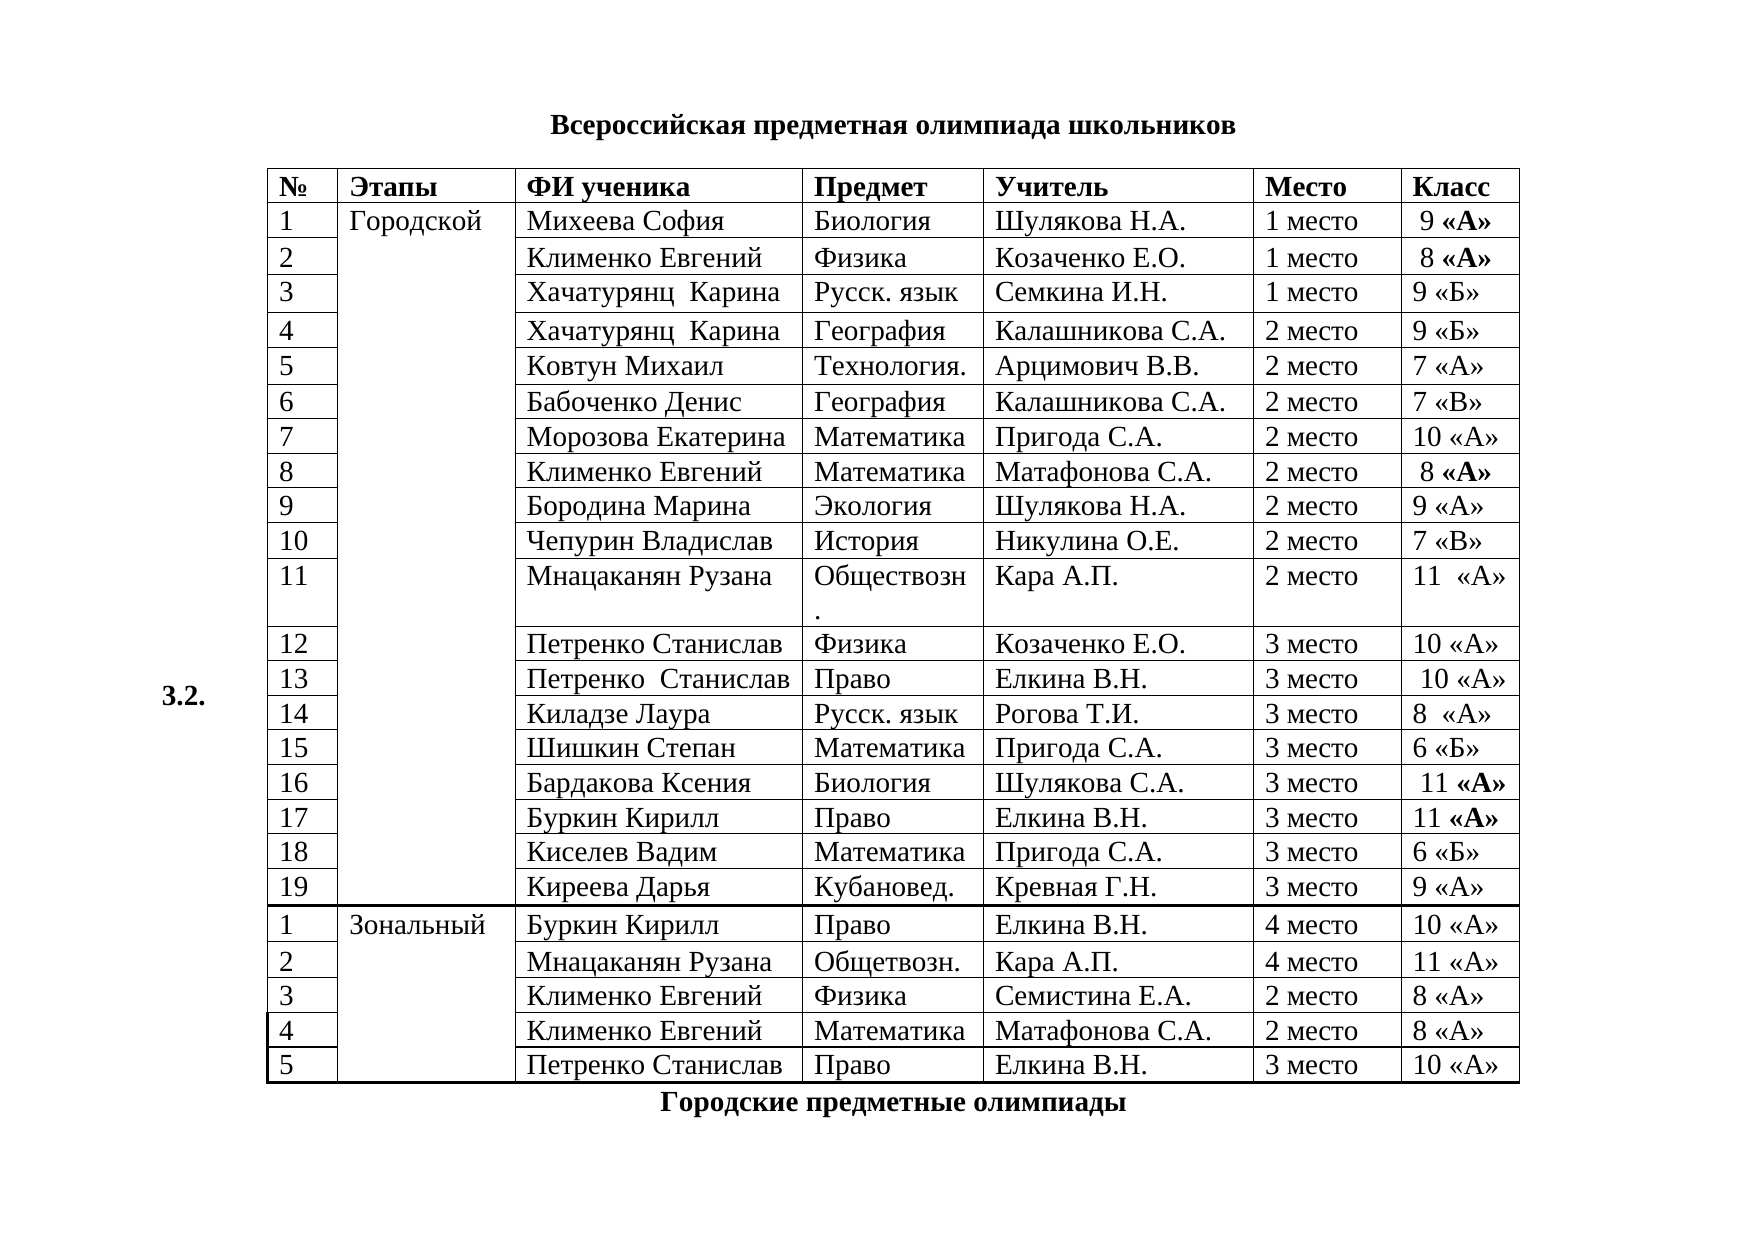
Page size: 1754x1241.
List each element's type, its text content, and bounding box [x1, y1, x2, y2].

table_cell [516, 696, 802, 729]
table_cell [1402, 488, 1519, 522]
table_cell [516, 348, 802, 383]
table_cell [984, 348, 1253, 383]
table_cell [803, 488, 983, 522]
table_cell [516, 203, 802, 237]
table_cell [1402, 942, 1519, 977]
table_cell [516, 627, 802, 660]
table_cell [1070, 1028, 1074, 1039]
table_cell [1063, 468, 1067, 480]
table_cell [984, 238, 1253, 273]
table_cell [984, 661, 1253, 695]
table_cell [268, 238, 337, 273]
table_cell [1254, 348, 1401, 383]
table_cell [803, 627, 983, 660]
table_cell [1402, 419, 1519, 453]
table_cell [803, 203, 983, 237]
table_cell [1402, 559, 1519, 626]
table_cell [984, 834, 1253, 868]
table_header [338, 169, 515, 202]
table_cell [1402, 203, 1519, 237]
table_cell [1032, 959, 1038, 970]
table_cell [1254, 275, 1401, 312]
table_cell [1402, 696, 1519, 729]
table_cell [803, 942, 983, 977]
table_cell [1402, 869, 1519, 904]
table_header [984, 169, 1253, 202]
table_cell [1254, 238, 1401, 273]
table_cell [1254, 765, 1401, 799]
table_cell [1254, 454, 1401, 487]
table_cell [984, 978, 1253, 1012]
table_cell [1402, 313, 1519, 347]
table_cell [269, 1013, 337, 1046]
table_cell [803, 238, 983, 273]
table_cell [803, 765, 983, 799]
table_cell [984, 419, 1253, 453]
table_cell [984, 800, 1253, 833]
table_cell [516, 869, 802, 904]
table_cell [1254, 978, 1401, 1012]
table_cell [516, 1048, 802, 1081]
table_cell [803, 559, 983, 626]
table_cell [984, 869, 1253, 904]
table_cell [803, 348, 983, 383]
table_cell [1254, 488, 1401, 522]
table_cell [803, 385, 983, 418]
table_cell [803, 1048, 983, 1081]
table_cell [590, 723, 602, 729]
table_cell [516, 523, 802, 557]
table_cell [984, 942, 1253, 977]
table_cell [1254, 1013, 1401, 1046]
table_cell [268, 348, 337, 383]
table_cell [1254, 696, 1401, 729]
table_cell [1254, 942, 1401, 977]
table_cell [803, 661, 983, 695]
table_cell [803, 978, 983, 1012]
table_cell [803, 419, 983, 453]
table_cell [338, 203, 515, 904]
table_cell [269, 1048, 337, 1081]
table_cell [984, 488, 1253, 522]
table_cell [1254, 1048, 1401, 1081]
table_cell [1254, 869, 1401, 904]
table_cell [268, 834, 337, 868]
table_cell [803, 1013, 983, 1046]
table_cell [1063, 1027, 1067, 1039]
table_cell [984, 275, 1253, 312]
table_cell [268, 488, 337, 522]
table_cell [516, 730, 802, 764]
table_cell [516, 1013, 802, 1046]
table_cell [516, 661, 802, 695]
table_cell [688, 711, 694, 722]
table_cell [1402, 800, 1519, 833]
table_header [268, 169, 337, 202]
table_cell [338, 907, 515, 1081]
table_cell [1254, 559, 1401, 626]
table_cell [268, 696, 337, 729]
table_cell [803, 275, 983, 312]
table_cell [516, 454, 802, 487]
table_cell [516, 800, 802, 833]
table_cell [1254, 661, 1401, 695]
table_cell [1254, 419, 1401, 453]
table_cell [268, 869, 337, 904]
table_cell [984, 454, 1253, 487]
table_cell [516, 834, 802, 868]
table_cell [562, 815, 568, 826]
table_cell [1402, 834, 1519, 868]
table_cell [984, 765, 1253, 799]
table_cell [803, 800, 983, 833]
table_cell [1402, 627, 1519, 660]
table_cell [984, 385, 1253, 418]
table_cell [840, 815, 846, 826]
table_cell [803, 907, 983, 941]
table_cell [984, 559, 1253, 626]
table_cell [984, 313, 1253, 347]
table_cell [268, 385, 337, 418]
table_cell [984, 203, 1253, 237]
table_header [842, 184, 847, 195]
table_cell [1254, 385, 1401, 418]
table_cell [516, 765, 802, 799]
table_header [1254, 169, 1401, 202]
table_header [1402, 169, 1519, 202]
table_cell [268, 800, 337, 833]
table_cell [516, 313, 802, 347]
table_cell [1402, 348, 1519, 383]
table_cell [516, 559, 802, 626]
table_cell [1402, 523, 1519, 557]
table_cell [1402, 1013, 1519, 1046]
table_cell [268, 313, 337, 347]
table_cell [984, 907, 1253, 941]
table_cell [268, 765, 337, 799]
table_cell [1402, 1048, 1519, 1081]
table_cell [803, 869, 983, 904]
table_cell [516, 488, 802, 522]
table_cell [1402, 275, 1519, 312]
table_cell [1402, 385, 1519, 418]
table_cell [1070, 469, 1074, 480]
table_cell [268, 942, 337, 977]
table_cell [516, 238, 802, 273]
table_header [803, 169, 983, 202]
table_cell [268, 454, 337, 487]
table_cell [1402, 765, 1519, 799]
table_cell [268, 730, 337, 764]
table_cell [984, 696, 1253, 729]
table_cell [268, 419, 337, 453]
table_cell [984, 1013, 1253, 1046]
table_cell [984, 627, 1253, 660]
text Всероссийская предметная олимпиада школьников [118, 107, 1668, 141]
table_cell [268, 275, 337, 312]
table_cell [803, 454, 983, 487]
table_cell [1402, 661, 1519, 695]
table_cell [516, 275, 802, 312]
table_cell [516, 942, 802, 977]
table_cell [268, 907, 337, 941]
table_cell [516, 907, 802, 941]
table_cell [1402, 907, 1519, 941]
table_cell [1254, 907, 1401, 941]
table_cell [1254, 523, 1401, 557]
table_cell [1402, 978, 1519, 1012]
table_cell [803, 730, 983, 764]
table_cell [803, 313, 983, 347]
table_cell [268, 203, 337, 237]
text 3.2. Городские предметные олимпиады [118, 678, 1668, 1118]
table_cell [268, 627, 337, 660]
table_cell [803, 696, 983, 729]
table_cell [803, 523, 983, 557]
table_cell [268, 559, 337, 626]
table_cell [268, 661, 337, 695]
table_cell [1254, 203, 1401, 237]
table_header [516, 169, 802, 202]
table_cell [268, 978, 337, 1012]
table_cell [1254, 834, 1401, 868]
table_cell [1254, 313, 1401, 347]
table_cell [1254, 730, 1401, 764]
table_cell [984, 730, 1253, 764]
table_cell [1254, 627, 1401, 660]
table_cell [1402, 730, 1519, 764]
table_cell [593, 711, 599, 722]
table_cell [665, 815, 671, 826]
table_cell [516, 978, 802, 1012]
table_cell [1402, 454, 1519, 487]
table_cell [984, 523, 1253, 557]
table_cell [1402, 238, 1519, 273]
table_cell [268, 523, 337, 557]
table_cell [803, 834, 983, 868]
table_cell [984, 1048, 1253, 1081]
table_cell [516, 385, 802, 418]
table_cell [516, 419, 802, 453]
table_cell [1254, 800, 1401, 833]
